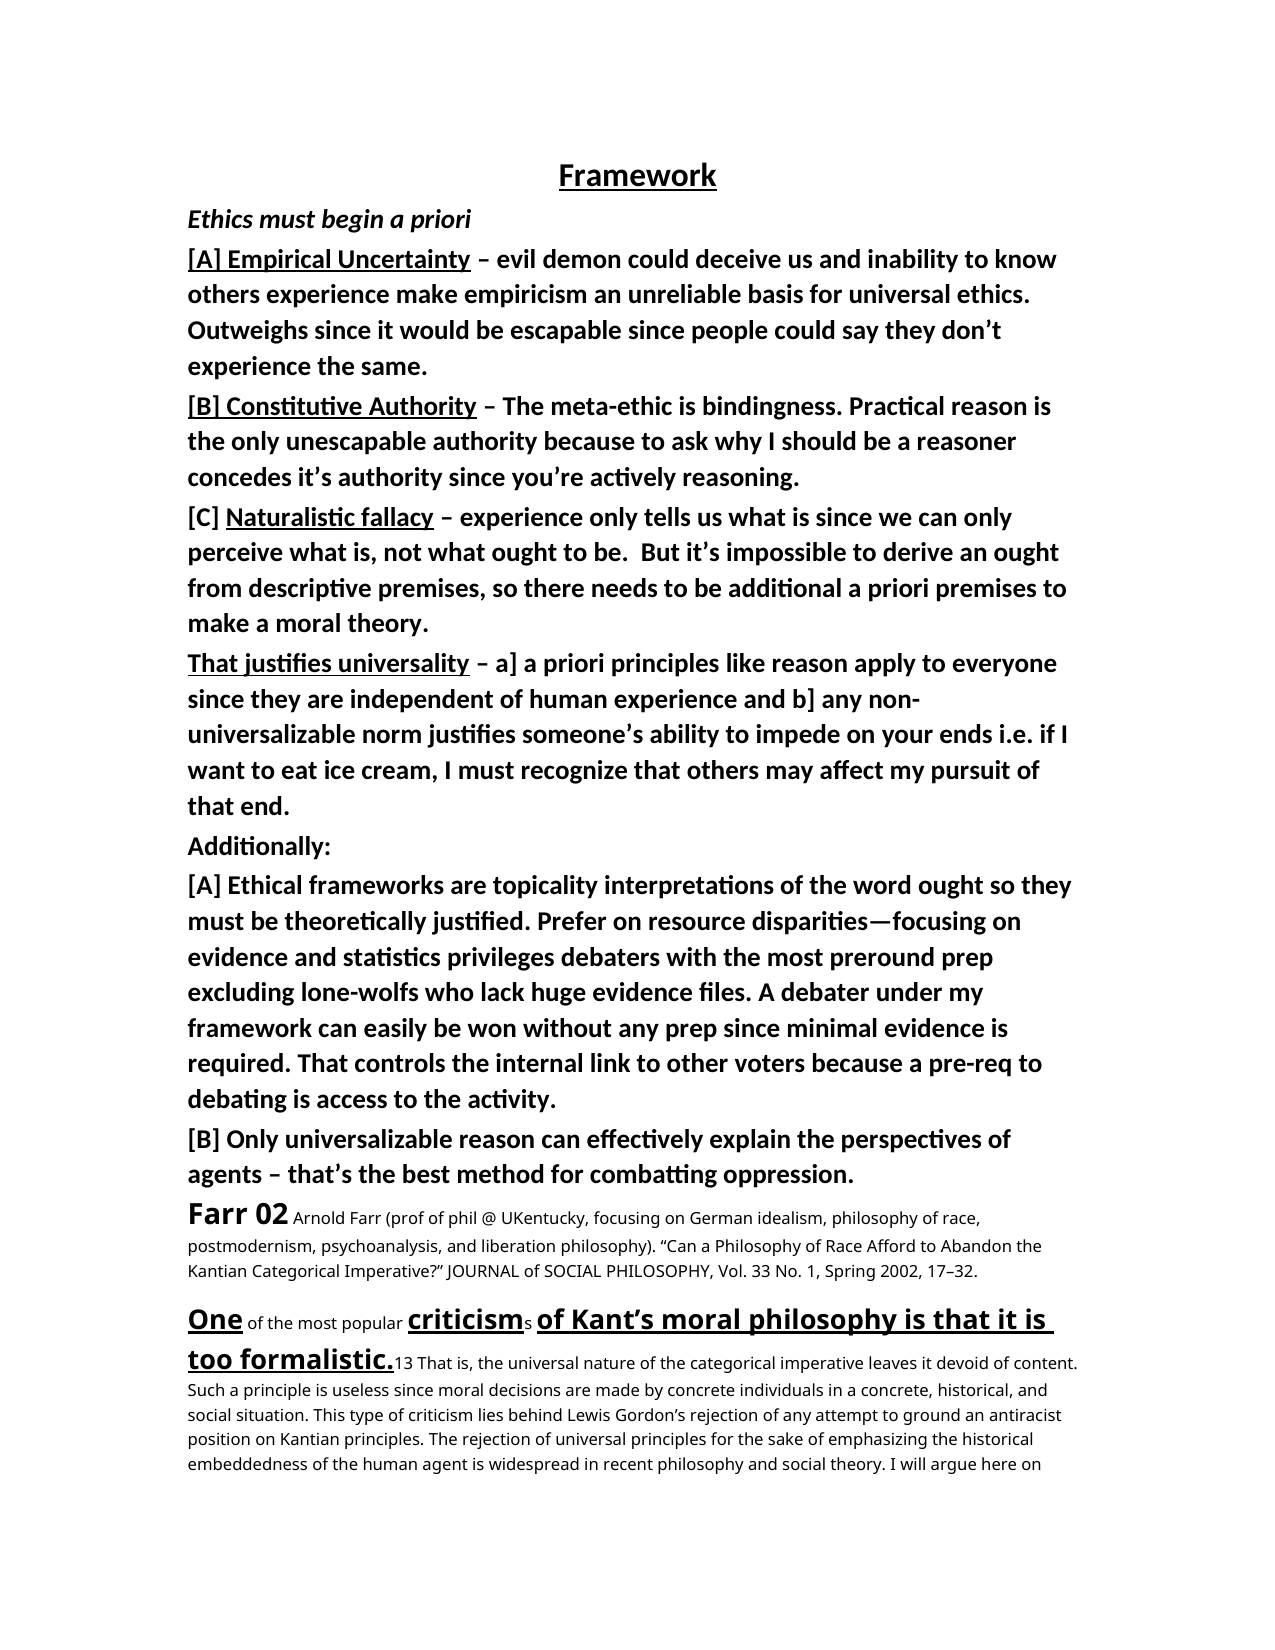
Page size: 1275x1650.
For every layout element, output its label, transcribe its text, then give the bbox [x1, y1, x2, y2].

subtitle [A] Ethical frameworks are topicality interpretations of the word ought so they must be theoretically justified. Prefer on resource disparities—focusing on evidence and statistics privileges debaters with the most preround prep excluding lone-wolfs who lack huge evidence files. A debater under my framework can easily be won without any prep since minimal evidence is required. That controls the internal link to other voters because a pre-req to debating is access to the activity. [187, 868, 1087, 1115]
subtitle [A] Empirical Uncertainty – evil demon could deceive us and inability to know others experience make empiricism an unreliable basis for universal ethics. Outweighs since it would be escapable since people could say they don’t experience the same. [187, 242, 1087, 382]
subtitle Framework [187, 154, 1087, 195]
subtitle Additionally: [187, 829, 1087, 862]
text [187, 1300, 1087, 1475]
subtitle [C] Naturalistic fallacy – experience only tells us what is since we can only perceive what is, not what ought to be. But it’s impossible to derive an ought from descriptive premises, so there needs to be additional a priori premises to make a moral theory. [187, 500, 1087, 640]
subtitle [B] Only universalizable reason can effectively explain the perspectives of agents – that’s the best method for combatting oppression. [187, 1122, 1087, 1191]
subtitle [B] Constitutive Authority – The meta-ethic is bindingness. Practical reason is the only unescapable authority because to ask why I should be a reasoner concedes it’s authority since you’re actively reasoning. [187, 389, 1087, 493]
text Farr 02 Arnold Farr (prof of phil @ UKentucky, focusing on German idealism, philosophy of race, postmodernism, psychoanalysis, and liberation philosophy). “Can a Philosophy of Race Afford to Abandon the Kantian Categorical Imperative?” JOURNAL of SOCIAL PHILOSOPHY, Vol. 33 No. 1, Spring 2002, 17–32. [187, 1193, 1087, 1282]
subtitle That justifies universality – a] a priori principles like reason apply to everyone since they are independent of human experience and b] any non-universalizable norm justifies someone’s ability to impede on your ends i.e. if I want to eat ice cream, I must recognize that others may affect my pursuit of that end. [187, 646, 1087, 822]
subtitle Ethics must begin a priori [187, 202, 1087, 235]
